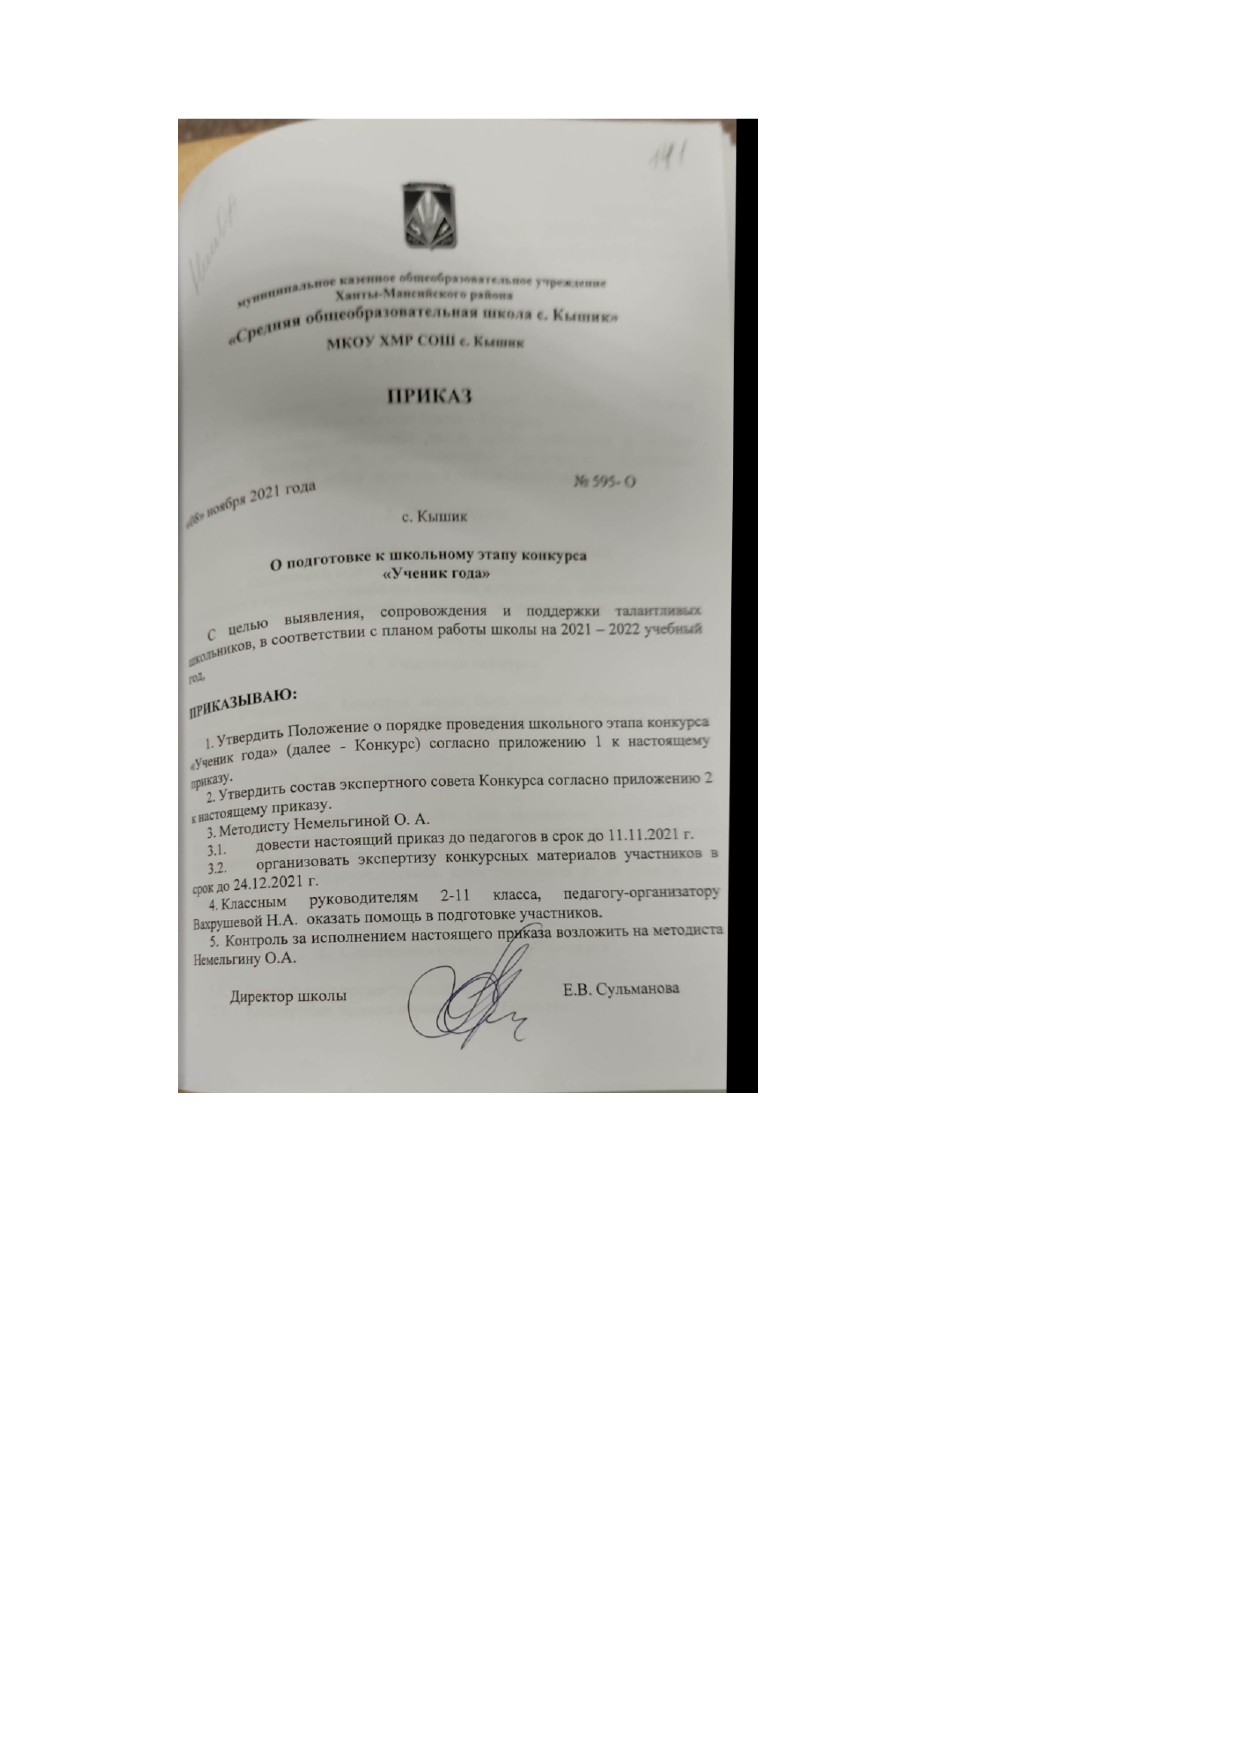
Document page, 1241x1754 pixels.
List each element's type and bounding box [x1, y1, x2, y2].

picture [178, 120, 758, 1093]
